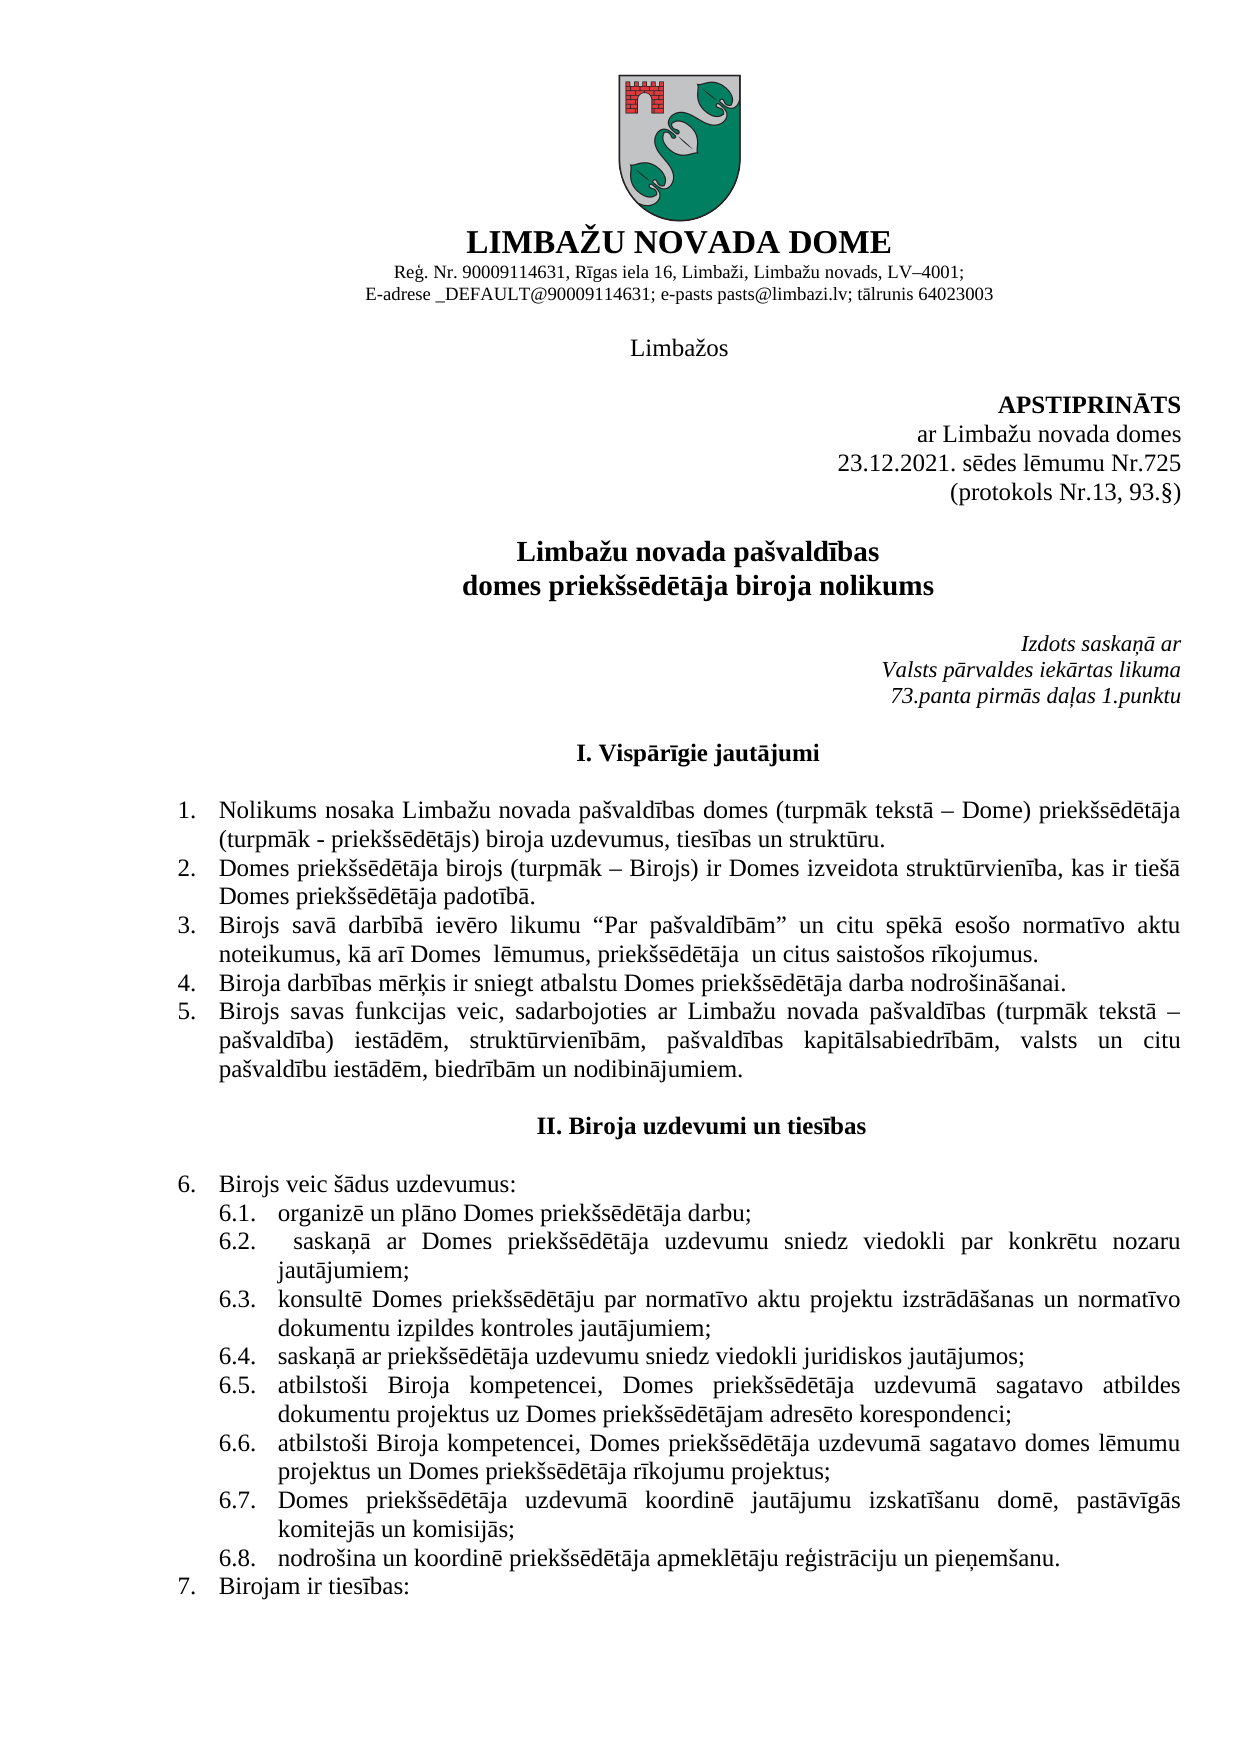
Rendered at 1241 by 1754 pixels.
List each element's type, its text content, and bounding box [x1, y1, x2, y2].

list atbilstoši Biroja kompetencei, Domes priekšsēdētāja uzdevumā sagatavo atbildes dokumentu projektus uz Domes priekšsēdētājam adresēto korespondenci; [218, 1370, 1181, 1428]
list organizē un plāno Domes priekšsēdētāja darbu; [218, 1198, 1181, 1226]
list Domes priekšsēdētāja birojs (turpmāk – Birojs) ir Domes izveidota struktūrvienība, kas ir tiešā Domes priekšsēdētāja padotībā. [177, 853, 1181, 910]
list atbilstoši Biroja kompetencei, Domes priekšsēdētāja uzdevumā sagatavo domes lēmumu projektus un Domes priekšsēdētāja rīkojumu projektus; [218, 1428, 1181, 1485]
text II. Biroja uzdevumi un tiesības [222, 1111, 1181, 1140]
picture [616, 73, 743, 223]
text Izdots saskaņā ar [214, 630, 1181, 656]
list Domes priekšsēdētāja uzdevumā koordinē jautājumu izskatīšanu domē, pastāvīgās komitejās un komisijās; [218, 1485, 1181, 1543]
text domes priekšsēdētāja biroja nolikums [215, 568, 1181, 601]
list Birojam ir tiesības: [177, 1571, 1181, 1600]
text ar Limbažu novada domes [177, 419, 1181, 448]
list Birojs savas funkcijas veic, sadarbojoties ar Limbažu novada pašvaldības (turpmāk tekstā – pašvaldība) iestādēm, struktūrvienībām, pašvaldības kapitālsabiedrībām, valsts un citu pašvaldību iestādēm, biedrībām un nodibinājumiem. [177, 996, 1181, 1083]
list Birojs veic šādus uzdevumus: [177, 1169, 1181, 1198]
text APSTIPRINĀTS [177, 390, 1181, 419]
list Birojs savā darbībā ievēro likumu “Par pašvaldībām” un citu spēkā esošo normatīvo aktu noteikumus, kā arī Domes lēmumus, priekšsēdētāja un citus saistošos rīkojumus. [177, 910, 1181, 968]
text Valsts pārvaldes iekārtas likuma [214, 656, 1181, 683]
text (protokols Nr.13, 93.§) [177, 477, 1181, 505]
text Limbažu novada pašvaldības [215, 534, 1181, 568]
text Limbažos [177, 333, 1181, 362]
list konsultē Domes priekšsēdētāju par normatīvo aktu projektu izstrādāšanas un normatīvo dokumentu izpildes kontroles jautājumiem; [218, 1284, 1181, 1341]
text 23.12.2021. sēdes lēmumu Nr.725 [177, 448, 1181, 477]
text I. Vispārīgie jautājumi [215, 738, 1181, 766]
list saskaņā ar priekšsēdētāja uzdevumu sniedz viedokli juridiskos jautājumos; [218, 1341, 1181, 1370]
list nodrošina un koordinē priekšsēdētāja apmeklētāju reģistrāciju un pieņemšanu. [218, 1543, 1181, 1571]
list saskaņā ar Domes priekšsēdētāja uzdevumu sniedz viedokli par konkrētu nozaru jautājumiem; [218, 1226, 1181, 1284]
list Biroja darbības mērķis ir sniegt atbalstu Domes priekšsēdētāja darba nodrošināšanai. [177, 968, 1181, 996]
text 73.panta pirmās daļas 1.punktu [214, 683, 1181, 709]
list Nolikums nosaka Limbažu novada pašvaldības domes (turpmāk tekstā – Dome) priekšsēdētāja (turpmāk - priekšsēdētājs) biroja uzdevumus, tiesības un struktūru. [177, 795, 1181, 853]
